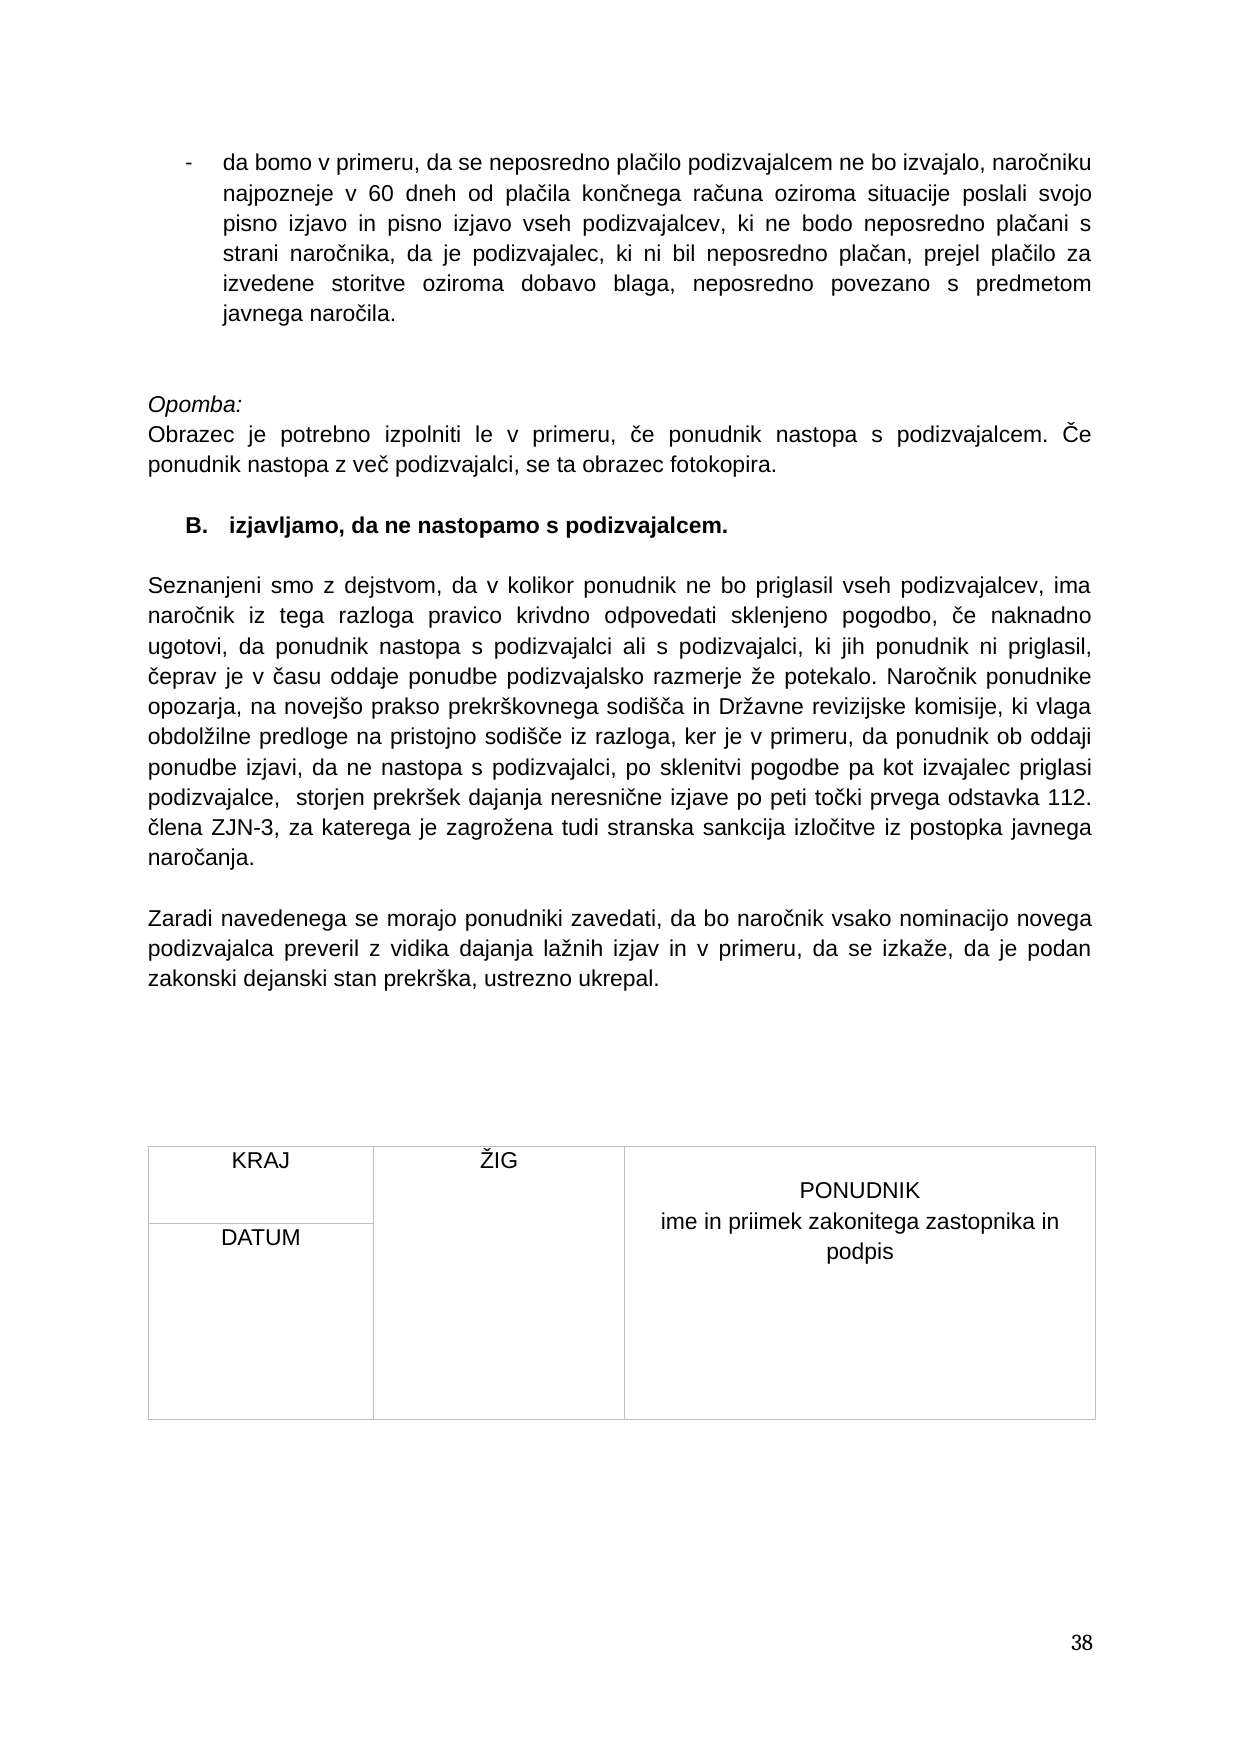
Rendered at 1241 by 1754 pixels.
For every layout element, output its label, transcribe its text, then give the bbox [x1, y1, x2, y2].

text Seznanjeni smo z dejstvom, da v kolikor ponudnik ne bo priglasil vseh podizvajalcev, ima naročnik iz tega razloga pravico krivdno odpovedati sklenjeno pogodbo, če naknadno ugotovi, da ponudnik nastopa s podizvajalci ali s podizvajalci, ki jih ponudnik ni priglasil, čeprav je v času oddaje ponudbe podizvajalsko razmerje že potekalo. Naročnik ponudnike opozarja, na novejšo prakso prekrškovnega sodišča in Državne revizijske komisije, ki vlaga obdolžilne predloge na pristojno sodišče iz razloga, ker je v primeru, da ponudnik ob oddaji ponudbe izjavi, da ne nastopa s podizvajalci, po sklenitvi pogodbe pa kot izvajalec priglasi podizvajalce, storjen prekršek dajanja neresnične izjave po peti točki prvega odstavka 112. člena ZJN-3, za katerega je zagrožena tudi stranska sankcija izločitve iz postopka javnega naročanja. [148, 572, 1092, 871]
table_header KRAJ [149, 1147, 373, 1223]
table_header ŽIG [374, 1147, 624, 1419]
text Opomba: [148, 391, 1092, 417]
text Obrazec je potrebno izpolniti le v primeru, če ponudnik nastopa s podizvajalcem. Če ponudnik nastopa z več podizvajalci, se ta obrazec fotokopira. [148, 421, 1092, 478]
table_header PONUDNIK ime in priimek zakonitega zastopnika in podpis [625, 1147, 1095, 1419]
list da bomo v primeru, da se neposredno plačilo podizvajalcem ne bo izvajalo, naročniku najpozneje v 60 dneh od plačila končnega računa oziroma situacije poslali svojo pisno izjavo in pisno izjavo vseh podizvajalcev, ki ne bodo neposredno plačani s strani naročnika, da je podizvajalec, ki ni bil neposredno plačan, prejel plačilo za izvedene storitve oziroma dobavo blaga, neposredno povezano s predmetom javnega naročila. [185, 148, 1092, 327]
text Zaradi navedenega se morajo ponudniki zavedati, da bo naročnik vsako nominacijo novega podizvajalca preveril z vidika dajanja lažnih izjav in v primeru, da se izkaže, da je podan zakonski dejanski stan prekrška, ustrezno ukrepal. [148, 904, 1092, 991]
table_cell DATUM [149, 1224, 373, 1419]
list izjavljamo, da ne nastopamo s podizvajalcem. [185, 512, 1092, 538]
